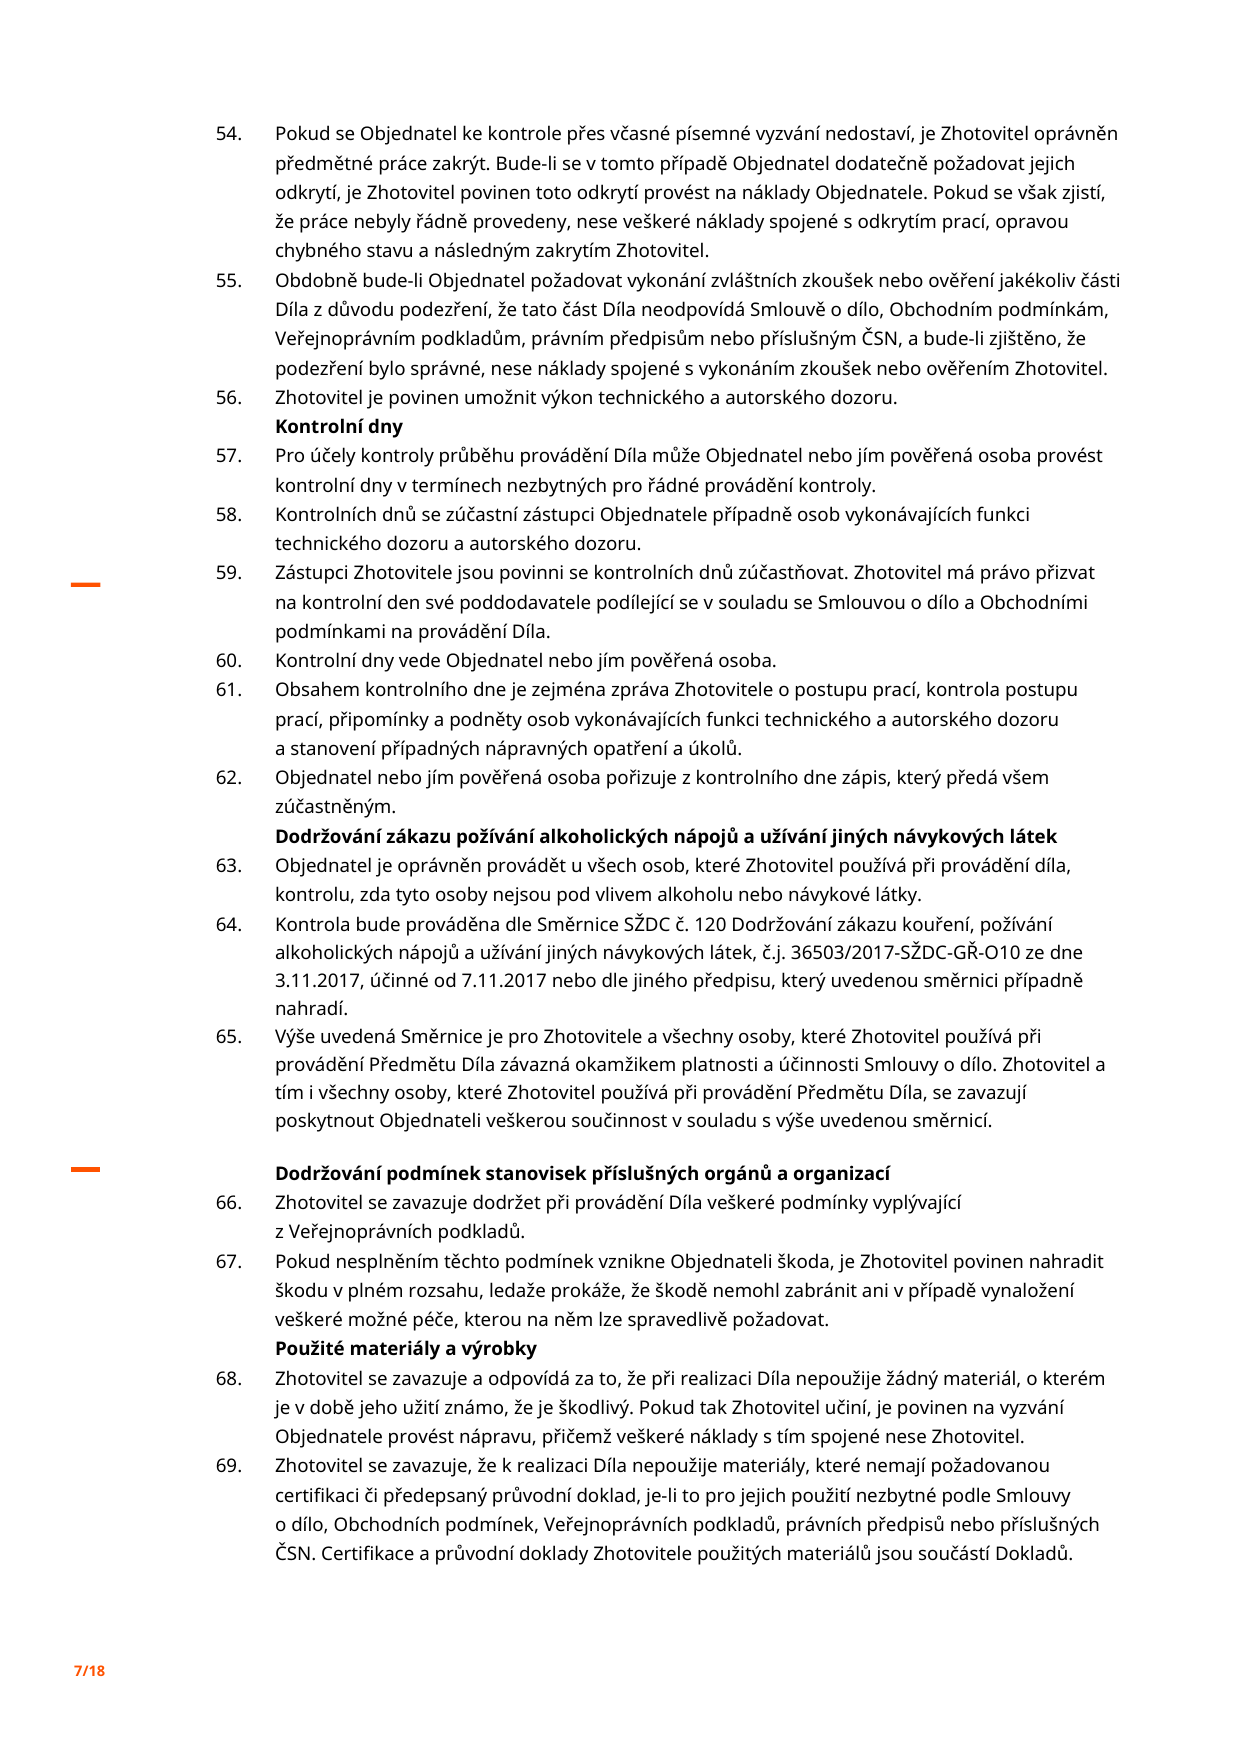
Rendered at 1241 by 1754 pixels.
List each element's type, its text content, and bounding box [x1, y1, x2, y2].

list Zhotovitel je povinen umožnit výkon technického a autorského dozoru. [216, 384, 1122, 409]
list Kontrolní dny vede Objednatel nebo jím pověřená osoba. [216, 647, 1122, 673]
list Zhotovitel se zavazuje dodržet při provádění Díla veškeré podmínky vyplývající z Veřejnoprávních podkladů. [216, 1189, 1122, 1244]
list Výše uvedená Směrnice je pro Zhotovitele a všechny osoby, které Zhotovitel používá při provádění Předmětu Díla závazná okamžikem platnosti a účinnosti Smlouvy o dílo. Zhotovitel a tím i všechny osoby, které Zhotovitel používá při provádění Předmětu Díla, se zavazují poskytnout Objednateli veškerou součinnost v souladu s výše uvedenou směrnicí. [216, 1023, 1122, 1133]
list Zhotovitel se zavazuje a odpovídá za to, že při realizaci Díla nepoužije žádný materiál, o kterém je v době jeho užití známo, že je škodlivý. Pokud tak Zhotovitel učiní, je povinen na vyzvání Objednatele provést nápravu, přičemž veškeré náklady s tím spojené nese Zhotovitel. [216, 1365, 1122, 1449]
list Kontrola bude prováděna dle Směrnice SŽDC č. 120 Dodržování zákazu kouření, požívání alkoholických nápojů a užívání jiných návykových látek, č.j. 36503/2017-SŽDC-GŘ-O10 ze dne 3.11.2017, účinné od 7.11.2017 nebo dle jiného předpisu, který uvedenou směrnici případně nahradí. [216, 911, 1122, 1021]
list Obdobně bude-li Objednatel požadovat vykonání zvláštních zkoušek nebo ověření jakékoliv části Díla z důvodu podezření, že tato část Díla neodpovídá Smlouvě o dílo, Obchodním podmínkám, Veřejnoprávním podkladům, právním předpisům nebo příslušným ČSN, a bude-li zjištěno, že podezření bylo správné, nese náklady spojené s vykonáním zkoušek nebo ověřením Zhotovitel. [216, 267, 1122, 380]
list Obsahem kontrolního dne je zejména zpráva Zhotovitele o postupu prací, kontrola postupu prací, připomínky a podněty osob vykonávajících funkci technického a autorského dozoru a stanovení případných nápravných opatření a úkolů. [216, 677, 1122, 761]
list Pro účely kontroly průběhu provádění Díla může Objednatel nebo jím pověřená osoba provést kontrolní dny v termínech nezbytných pro řádné provádění kontroly. [216, 443, 1122, 497]
text Kontrolní dny [275, 413, 1122, 439]
text Dodržování zákazu požívání alkoholických nápojů a užívání jiných návykových látek [275, 823, 1122, 849]
list Pokud nesplněním těchto podmínek vznikne Objednateli škoda, je Zhotovitel povinen nahradit škodu v plném rozsahu, ledaže prokáže, že škodě nemohl zabránit ani v případě vynaložení veškeré možné péče, kterou na něm lze spravedlivě požadovat. [216, 1248, 1122, 1332]
list Kontrolních dnů se zúčastní zástupci Objednatele případně osob vykonávajících funkci technického dozoru a autorského dozoru. [216, 501, 1122, 556]
text Použité materiály a výrobky [275, 1336, 1122, 1361]
list Zhotovitel se zavazuje, že k realizaci Díla nepoužije materiály, které nemají požadovanou certifikaci či předepsaný průvodní doklad, je-li to pro jejich použití nezbytné podle Smlouvy o dílo, Obchodních podmínek, Veřejnoprávních podkladů, právních předpisů nebo příslušných ČSN. Certifikace a průvodní doklady Zhotovitele použitých materiálů jsou součástí Dokladů. [216, 1453, 1122, 1566]
list Zástupci Zhotovitele jsou povinni se kontrolních dnů zúčastňovat. Zhotovitel má právo přizvat na kontrolní den své poddodavatele podílející se v souladu se Smlouvou o dílo a Obchodními podmínkami na provádění Díla. [216, 560, 1122, 644]
list Objednatel je oprávněn provádět u všech osob, které Zhotovitel používá při provádění díla, kontrolu, zda tyto osoby nejsou pod vlivem alkoholu nebo návykové látky. [216, 852, 1122, 907]
text Dodržování podmínek stanovisek příslušných orgánů a organizací [275, 1160, 1122, 1186]
list Pokud se Objednatel ke kontrole přes včasné písemné vyzvání nedostaví, je Zhotovitel oprávněn předmětné práce zakrýt. Bude-li se v tomto případě Objednatel dodatečně požadovat jejich odkrytí, je Zhotovitel povinen toto odkrytí provést na náklady Objednatele. Pokud se však zjistí, že práce nebyly řádně provedeny, nese veškeré náklady spojené s odkrytím prací, opravou chybného stavu a následným zakrytím Zhotovitel. [216, 121, 1122, 263]
list Objednatel nebo jím pověřená osoba pořizuje z kontrolního dne zápis, který předá všem zúčastněným. [216, 764, 1122, 819]
